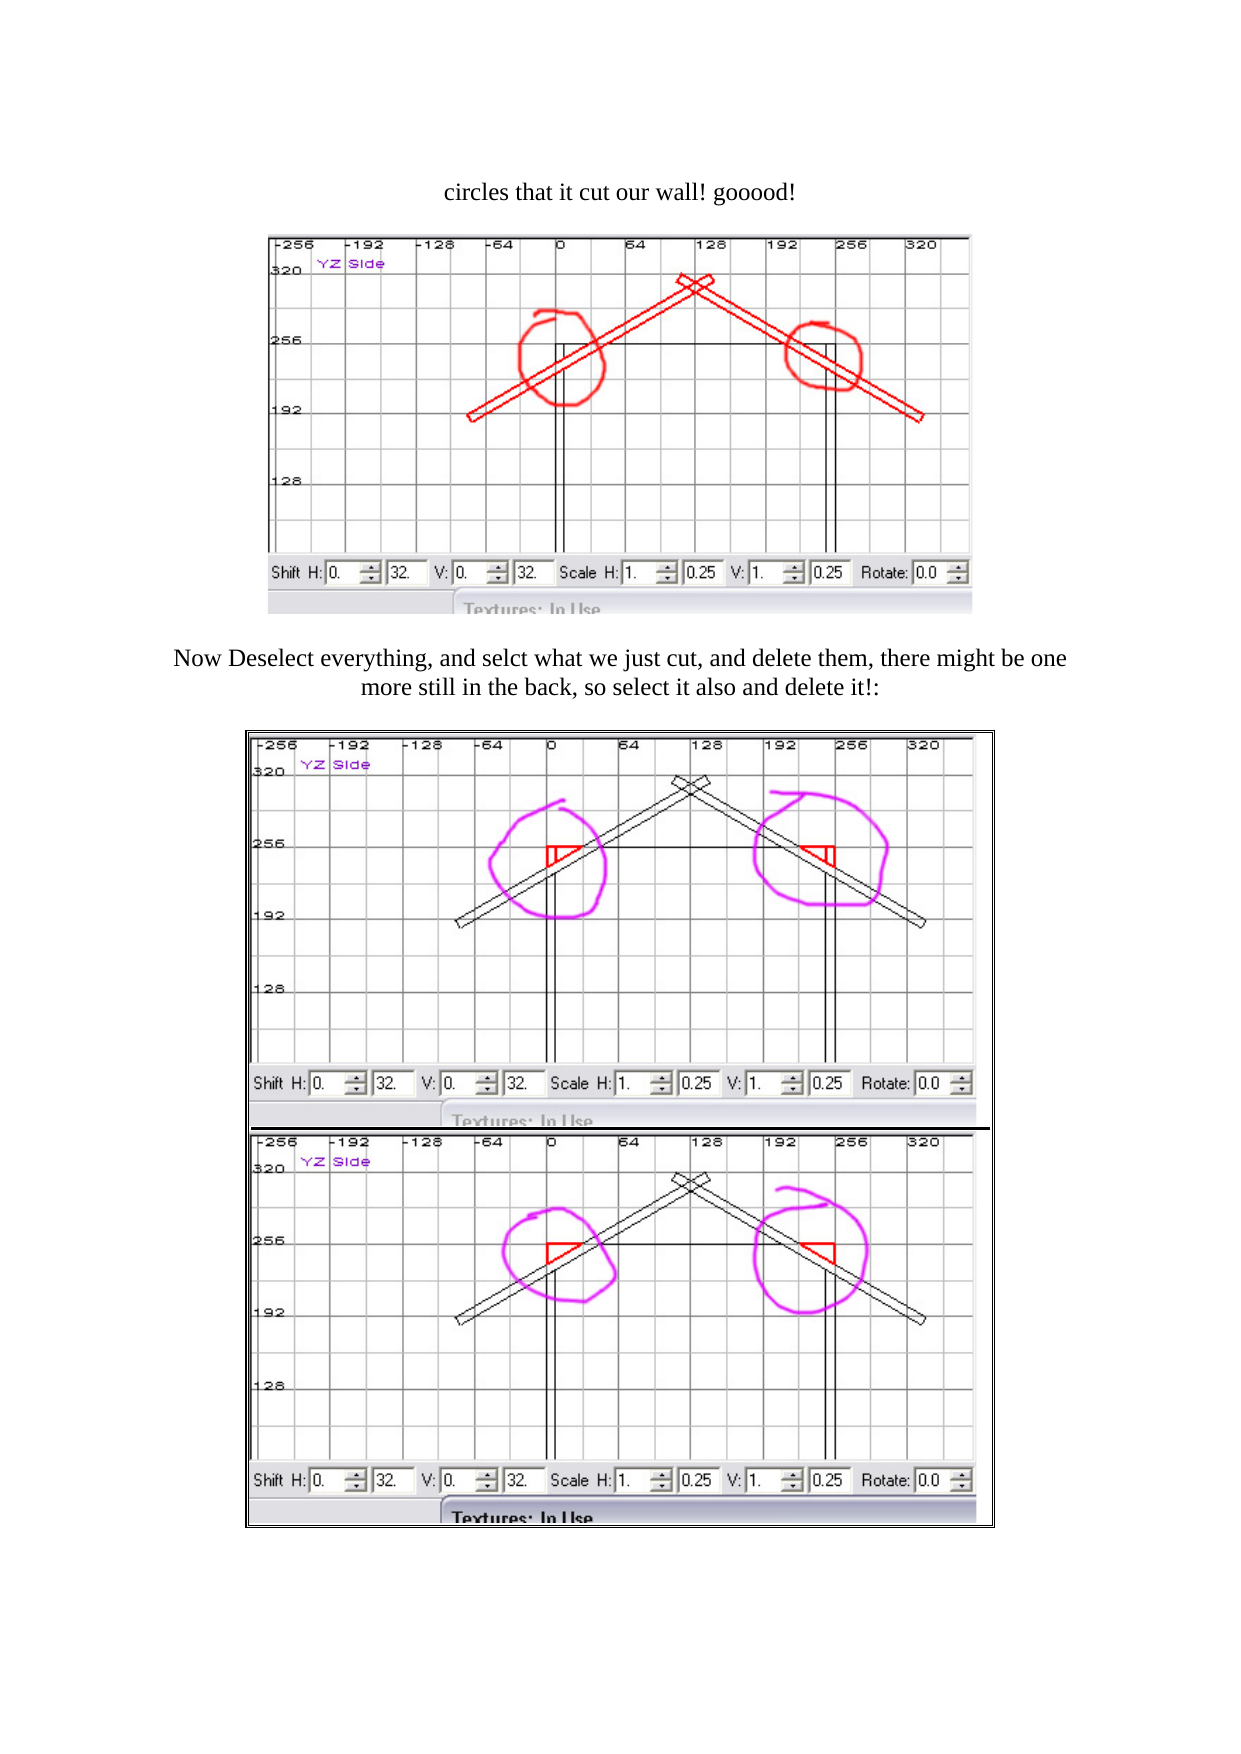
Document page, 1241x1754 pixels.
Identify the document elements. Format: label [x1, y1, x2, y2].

table_cell [148, 148, 1093, 1586]
picture [249, 734, 977, 1126]
picture [249, 1131, 977, 1523]
picture [267, 234, 973, 614]
